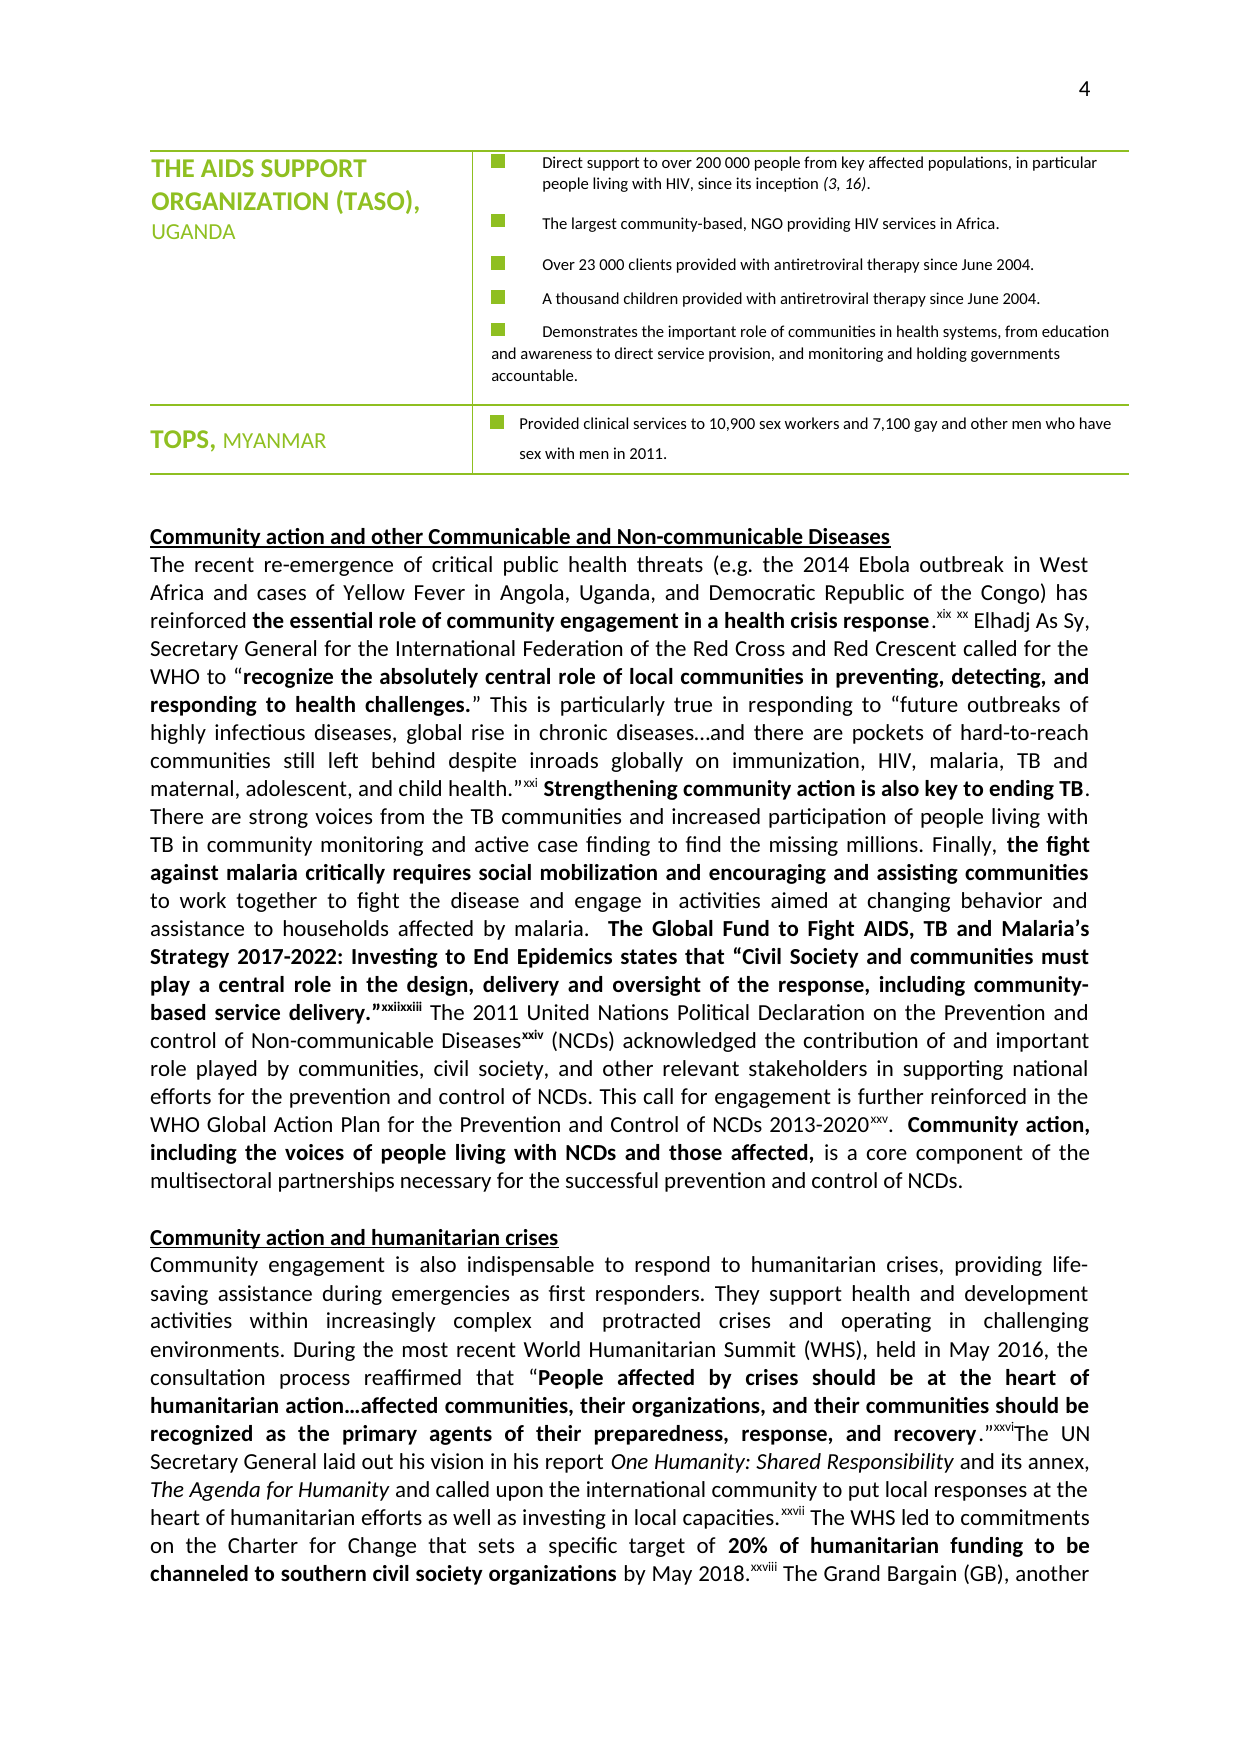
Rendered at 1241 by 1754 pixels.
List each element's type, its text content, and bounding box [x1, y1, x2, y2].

table_cell TOPS, MYANMAR [150, 406, 472, 473]
table_cell THE AIDS SUPPORT ORGANIZATION (TASO), UGANDA [150, 152, 472, 403]
text Community action and humanitarian crises [150, 1223, 1090, 1251]
table_cell Provided clinical services to 10,900 sex workers and 7,100 gay and other men who have sex with men in 2011. [473, 406, 1129, 473]
text The recent re-emergence of critical public health threats (e.g. the 2014 Ebola outbreak in West Africa and cases of Yellow Fever in Angola, Uganda, and Democratic Republic of the Congo) has reinforced the essential role of community engagement in a health crisis response. Elhadj As Sy, Secretary General for the International Federation of the Red Cross and Red Crescent called for the WHO to “recognize the absolutely central role of local communities in preventing, detecting, and responding to health challenges.” This is particularly true in responding to “future outbreaks of highly infectious diseases, global rise in chronic diseases…and there are pockets of hard-to-reach communities still left behind despite inroads globally on immunization, HIV, malaria, TB and maternal, adolescent, and child health.” Strengthening community action is also key to ending TB. There are strong voices from the TB communities and increased participation of people living with TB in community monitoring and active case finding to find the missing millions. Finally, the fight against malaria critically requires social mobilization and encouraging and assisting communities to work together to fight the disease and engage in activities aimed at changing behavior and assistance to households affected by malaria. The Global Fund to Fight AIDS, TB and Malaria’s Strategy 2017-2022: Investing to End Epidemics states that “Civil Society and communities must play a central role in the design, delivery and oversight of the response, including community-based service delivery.” The 2011 United Nations Political Declaration on the Prevention and control of Non-communicable Diseases (NCDs) acknowledged the contribution of and important role played by communities, civil society, and other relevant stakeholders in supporting national efforts for the prevention and control of NCDs. This call for engagement is further reinforced in the WHO Global Action Plan for the Prevention and Control of NCDs 2013-2020. Community action, including the voices of people living with NCDs and those affected, is a core component of the multisectoral partnerships necessary for the successful prevention and control of NCDs. [150, 550, 1090, 1194]
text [150, 1363, 1090, 1587]
table_cell Direct support to over 200 000 people from key affected populations, in particular people living with HIV, since its inception (3, 16). The largest community-based, NGO providing HIV services in Africa. Over 23 000 clients provided with antiretroviral therapy since June 2004. A thousand children provided with antiretroviral therapy since June 2004. Demonstrates the important role of communities in health systems, from education and awareness to direct service provision, and monitoring and holding governments accountable. [473, 152, 1129, 403]
text Community action and other Communicable and Non-communicable Diseases [150, 522, 1090, 550]
